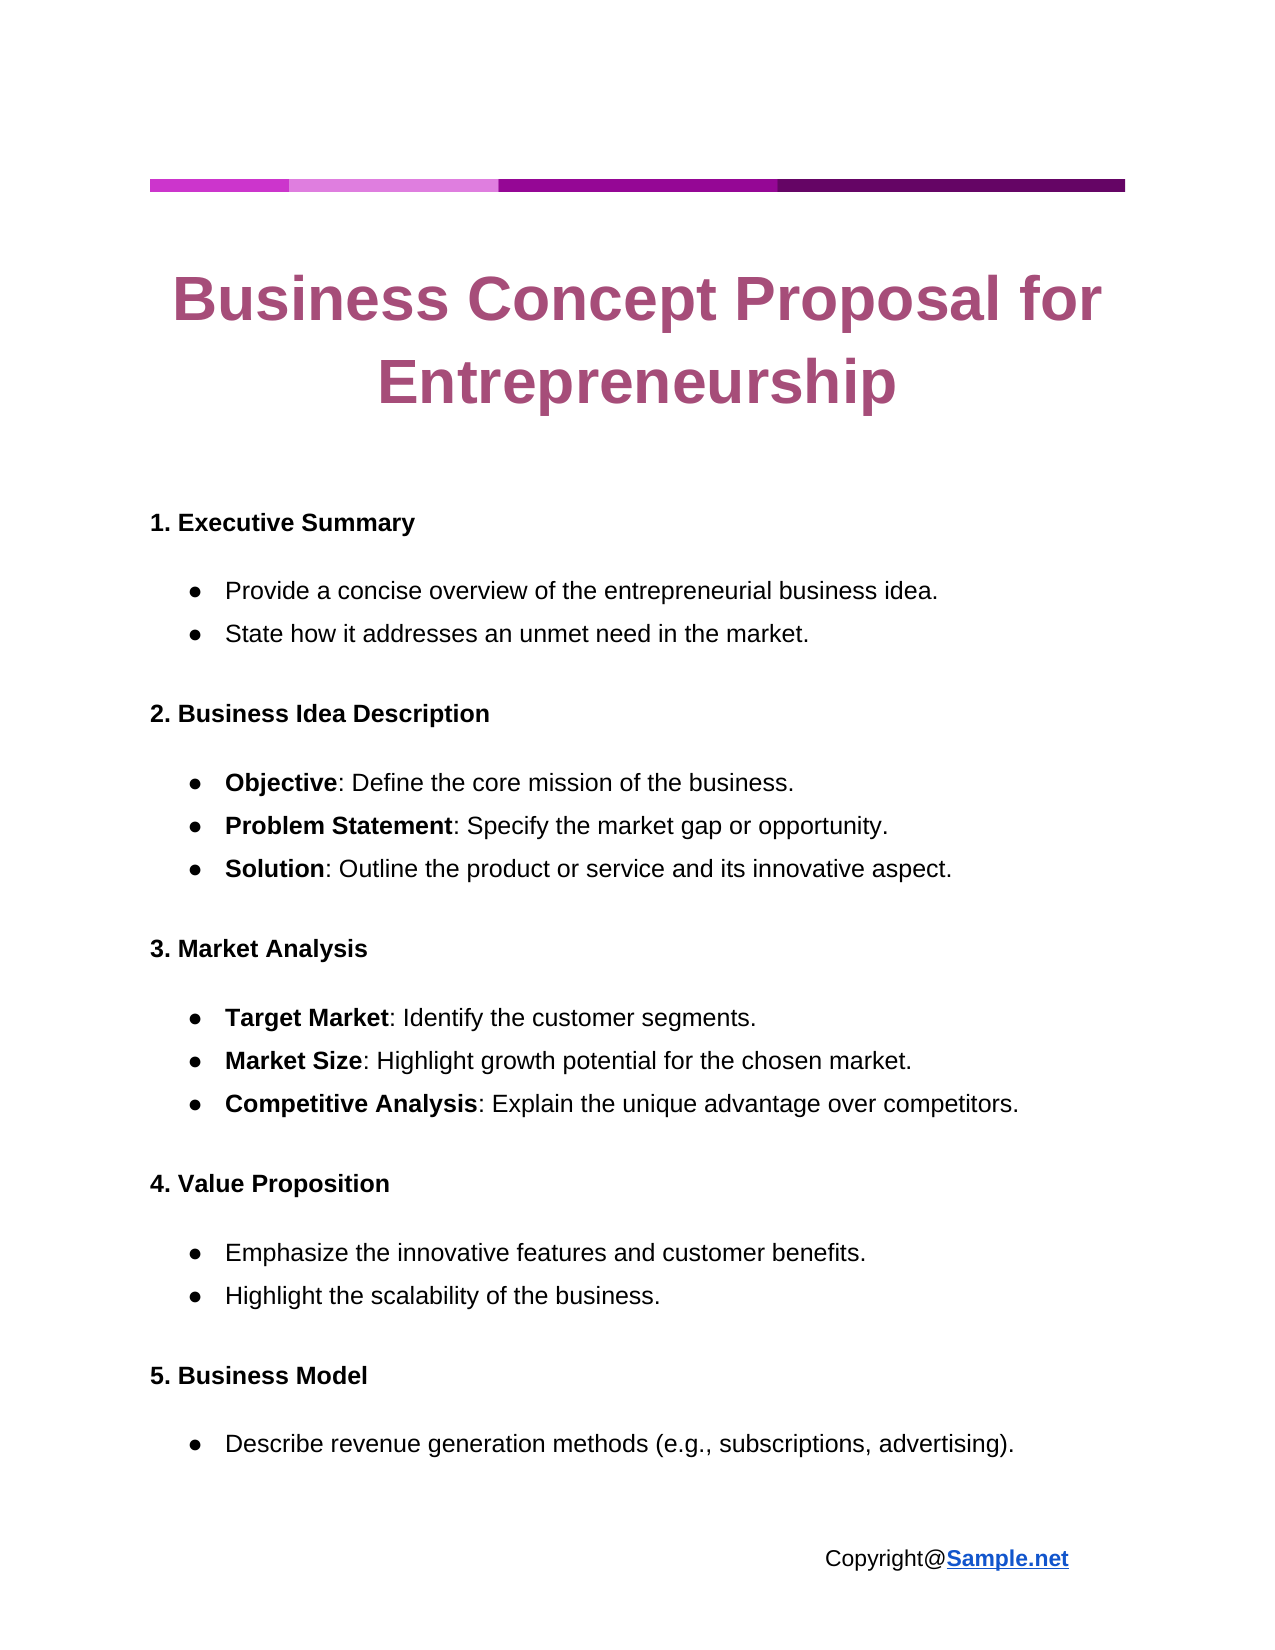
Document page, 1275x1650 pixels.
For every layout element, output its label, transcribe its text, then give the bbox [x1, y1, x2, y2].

list Market Size: Highlight growth potential for the chosen market. [187, 1046, 1125, 1074]
subtitle 5. Business Model [150, 1361, 1125, 1390]
subtitle 2. Business Idea Description [150, 699, 1125, 728]
picture [150, 179, 1125, 192]
list Problem Statement: Specify the market gap or opportunity. [187, 811, 1125, 839]
subtitle 3. Market Analysis [150, 934, 1125, 963]
subtitle 4. Value Proposition [150, 1169, 1125, 1198]
list Emphasize the innovative features and customer benefits. [187, 1238, 1125, 1266]
list State how it addresses an unmet need in the market. [187, 619, 1125, 648]
list Competitive Analysis: Explain the unique advantage over competitors. [187, 1089, 1125, 1118]
list Highlight the scalability of the business. [187, 1281, 1125, 1309]
subtitle 1. Executive Summary [150, 464, 1125, 536]
list Solution: Outline the product or service and its innovative aspect. [187, 854, 1125, 883]
subtitle Business Concept Proposal for Entrepreneurship [150, 192, 1125, 416]
list Objective: Define the core mission of the business. [187, 768, 1125, 796]
list Target Market: Identify the customer segments. [187, 1003, 1125, 1031]
list Provide a concise overview of the entrepreneurial business idea. [187, 576, 1125, 604]
list Describe revenue generation methods (e.g., subscriptions, advertising). [187, 1429, 1125, 1458]
